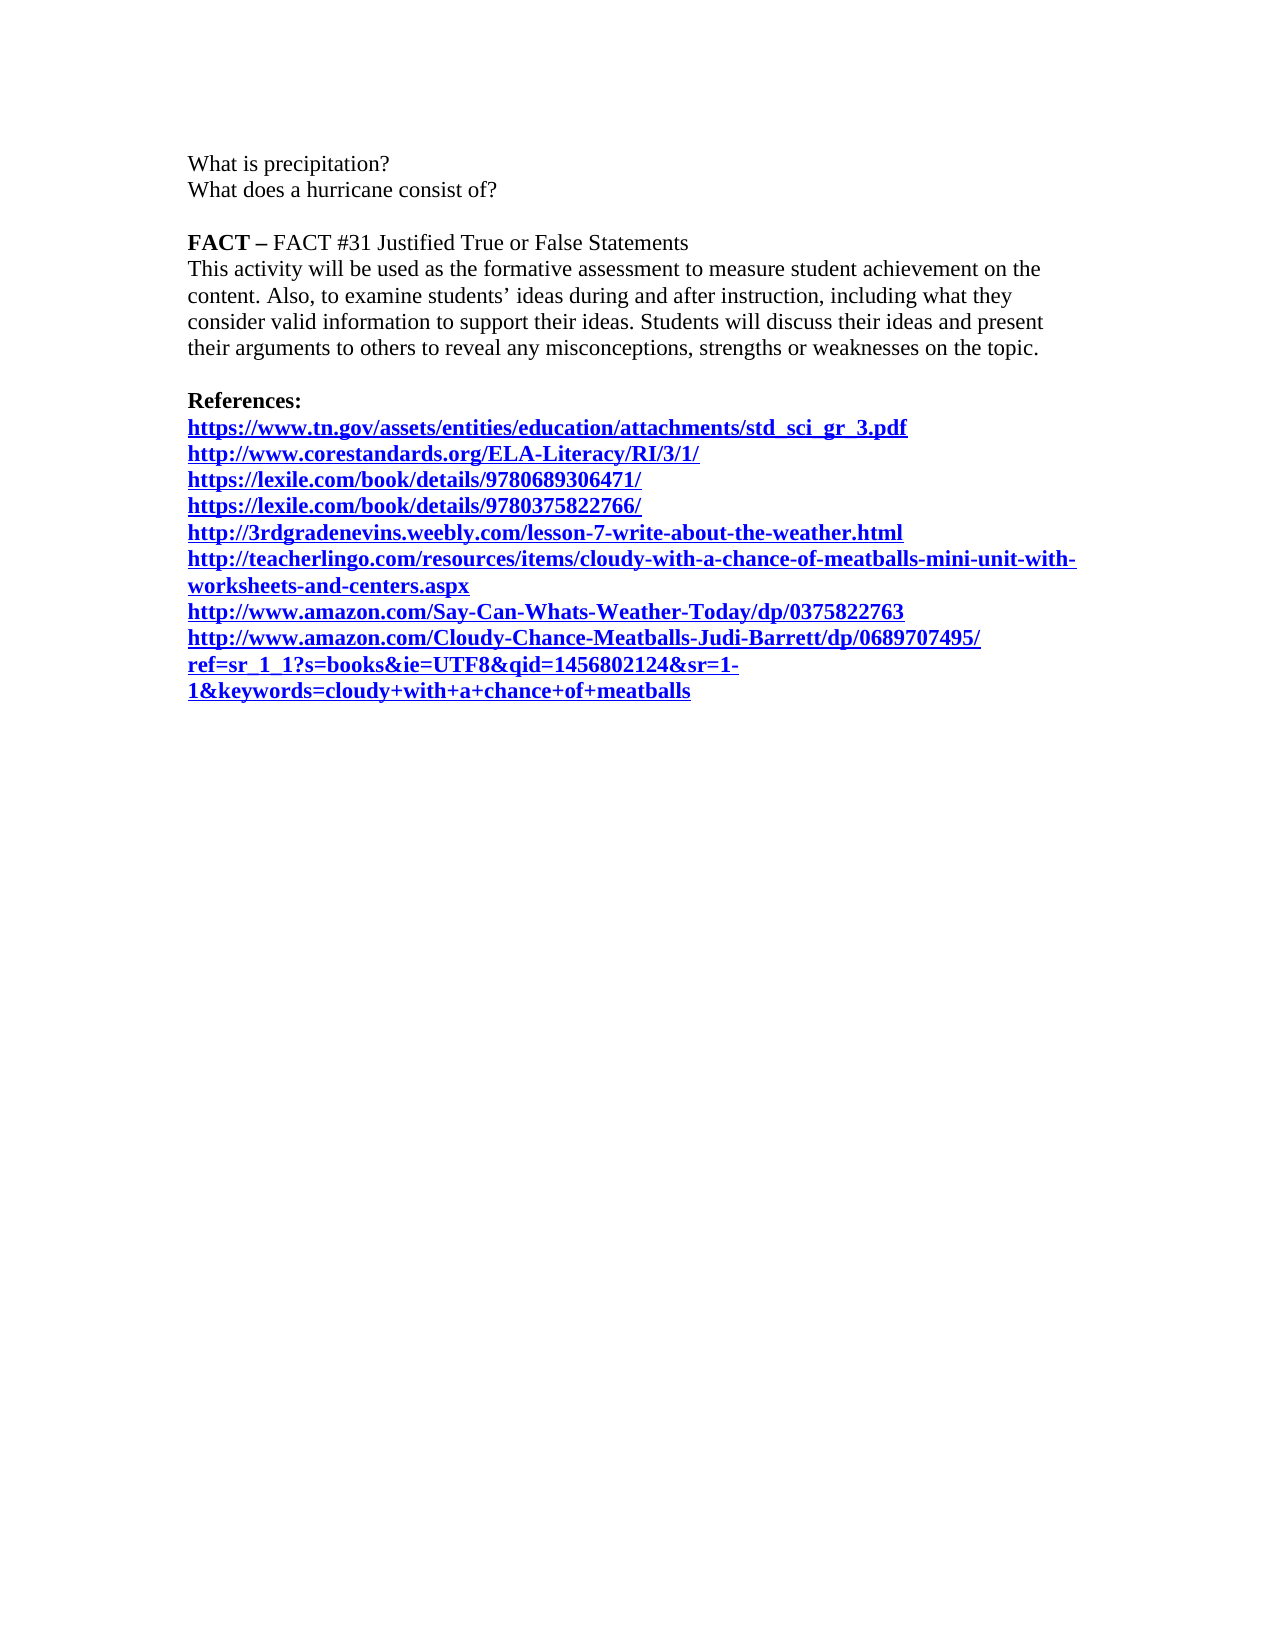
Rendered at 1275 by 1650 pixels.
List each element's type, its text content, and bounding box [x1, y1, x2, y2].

text http://www.corestandards.org/ELA-Literacy/RI/3/1/ [187, 440, 1087, 466]
text What is precipitation? [187, 150, 1087, 176]
text http://teacherlingo.com/resources/items/cloudy-with-a-chance-of-meatballs-mini-unit-with-worksheets-and-centers.aspx [187, 545, 1087, 598]
text http://www.amazon.com/Say-Can-Whats-Weather-Today/dp/0375822763 [187, 598, 1087, 624]
text This activity will be used as the formative assessment to measure student achievement on the content. Also, to examine students’ ideas during and after instruction, including what they consider valid information to support their ideas. Students will discuss their ideas and present their arguments to others to reveal any misconceptions, strengths or weaknesses on the topic. [187, 255, 1087, 361]
text https://lexile.com/book/details/9780375822766/ [187, 493, 1087, 519]
text References: [187, 387, 1087, 413]
text FACT – FACT #31 Justified True or False Statements [187, 229, 1087, 255]
text https://lexile.com/book/details/9780689306471/ [187, 466, 1087, 493]
text http://3rdgradenevins.weebly.com/lesson-7-write-about-the-weather.html [187, 519, 1087, 545]
text https://www.tn.gov/assets/entities/education/attachments/std_sci_gr_3.pdf [187, 413, 1087, 440]
text What does a hurricane consist of? [187, 176, 1087, 203]
text http://www.amazon.com/Cloudy-Chance-Meatballs-Judi-Barrett/dp/0689707495/ref=sr_1_1?s=books&ie=UTF8&qid=1456802124&sr=1-1&keywords=cloudy+with+a+chance+of+meatballs [187, 624, 1087, 703]
